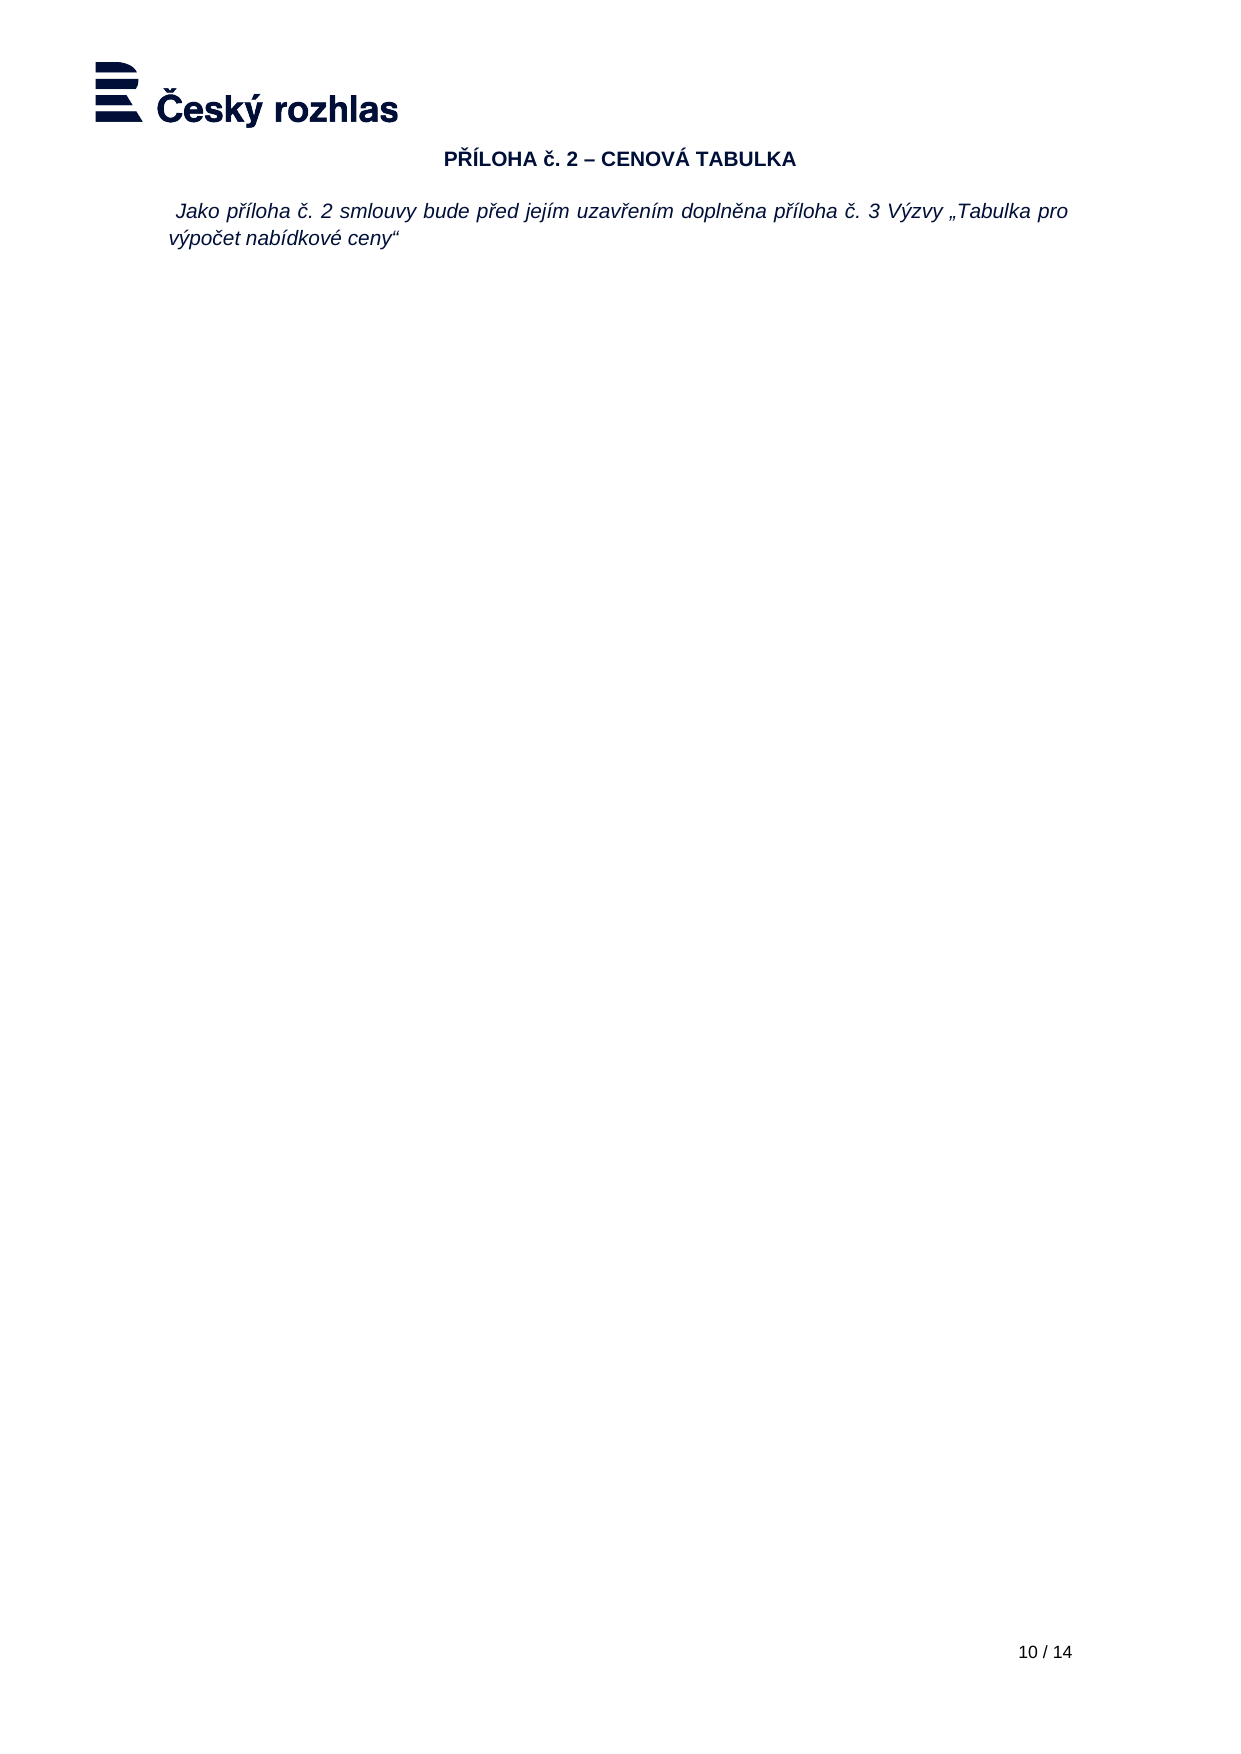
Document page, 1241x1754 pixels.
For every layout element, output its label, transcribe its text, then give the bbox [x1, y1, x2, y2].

text Jako příloha č. 2 smlouvy bude před jejím uzavřením doplněna příloha č. 3 Výzvy „Tabulka pro výpočet nabídkové ceny“ [168, 198, 1072, 250]
text PŘÍLOHA č. 2 – CENOVÁ TABULKA [168, 146, 1072, 172]
picture [95, 62, 398, 128]
